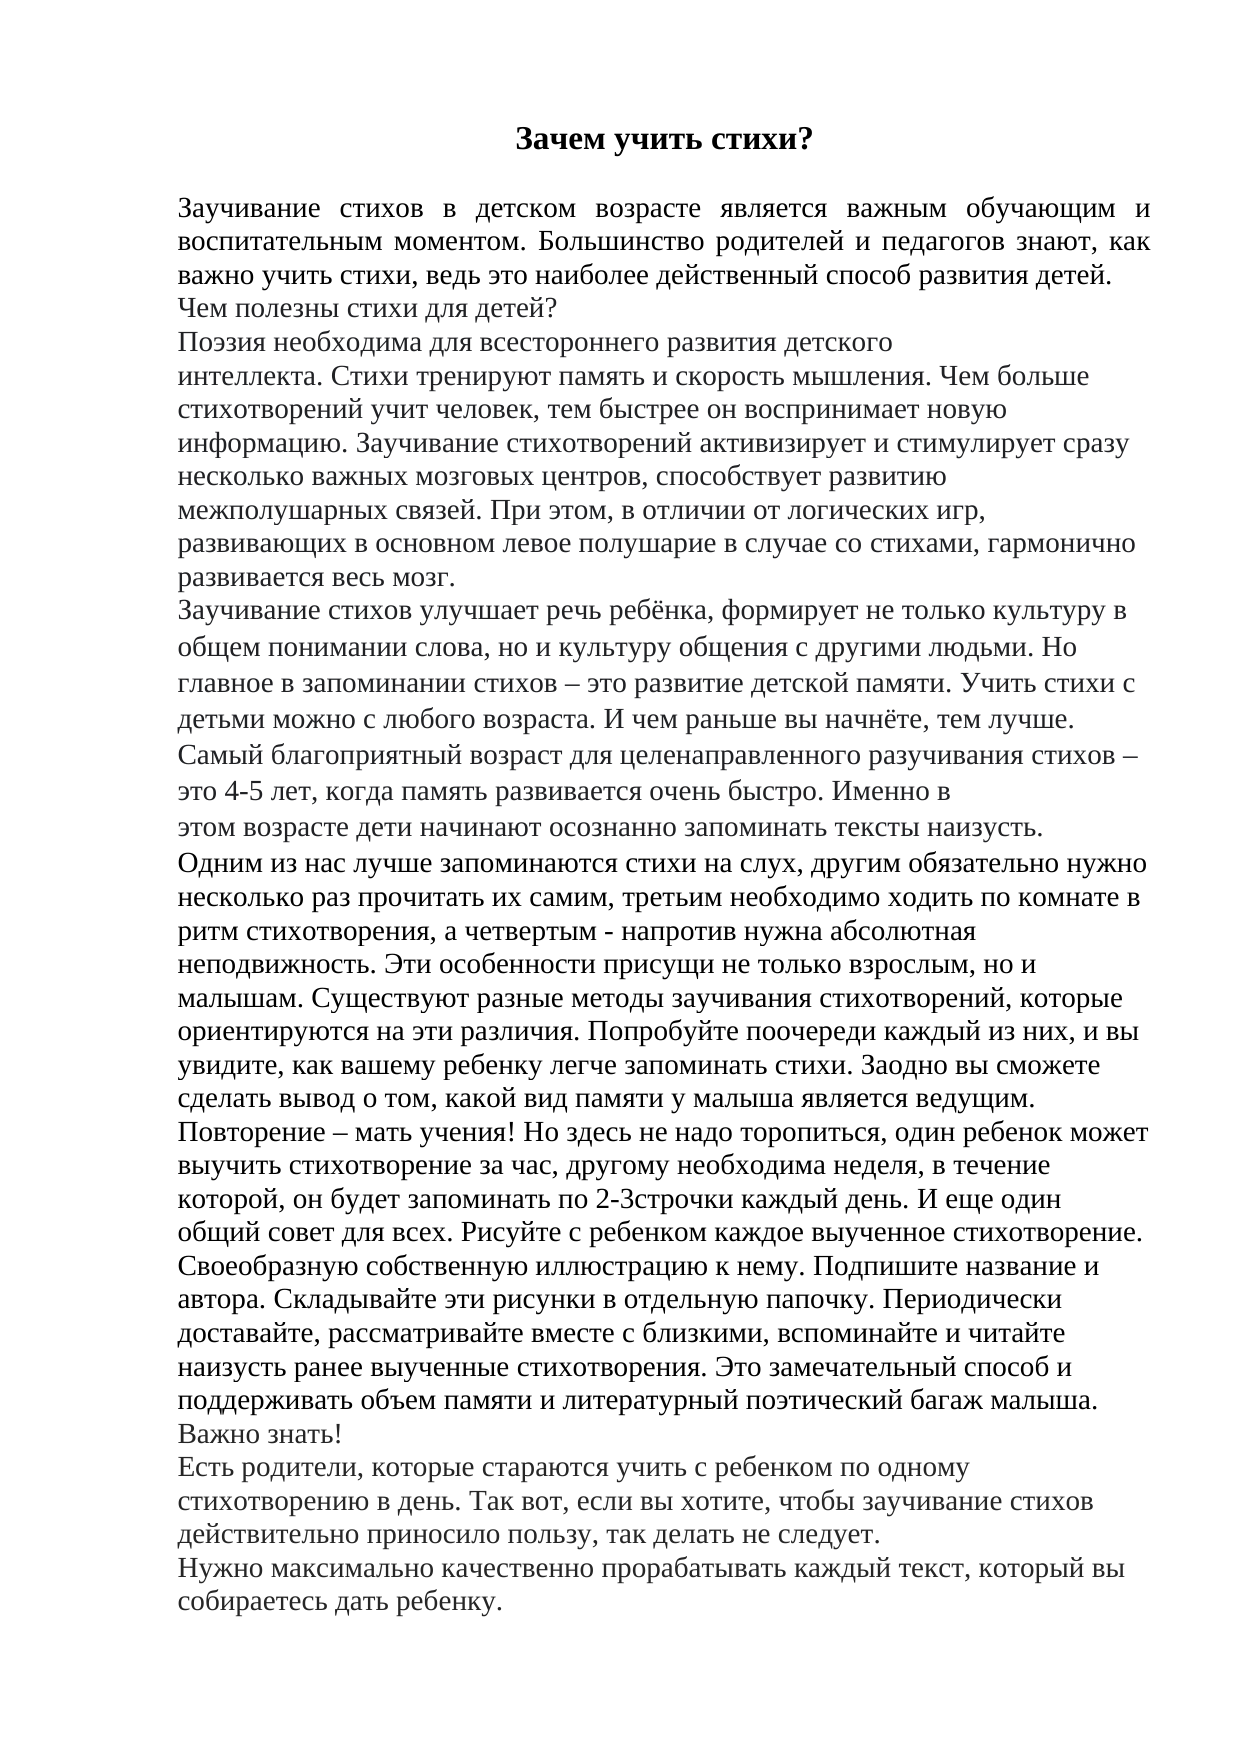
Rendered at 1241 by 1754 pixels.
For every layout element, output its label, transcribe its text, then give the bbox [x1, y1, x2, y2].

text Нужно максимально качественно прорабатывать каждый текст, который вы собираетесь дать ребенку. [177, 1550, 1152, 1617]
text Чем полезны стихи для детей? [177, 291, 1152, 324]
text Повторение – мать учения! Но здесь не надо торопиться, один ребенок может выучить стихотворение за час, другому необходима неделя, в течение которой, он будет запоминать по 2-3строчки каждый день. И еще один общий совет для всех. Рисуйте с ребенком каждое выученное стихотворение. Своеобразную собственную иллюстрацию к нему. Подпишите название и автора. Складывайте эти рисунки в отдельную папочку. Периодически доставайте, рассматривайте вместе с близкими, вспоминайте и читайте наизусть ранее выученные стихотворения. Это замечательный способ и поддерживать объем памяти и литературный поэтический багаж малыша. [177, 1114, 1152, 1416]
text Одним из нас лучше запоминаются стихи на слух, другим обязательно нужно несколько раз прочитать их самим, третьим необходимо ходить по комнате в ритм стихотворения, а четвертым - напротив нужна абсолютная неподвижность. Эти особенности присущи не только взрослым, но и малышам. Существуют разные методы заучивания стихотворений, которые ориентируются на эти различия. Попробуйте поочереди каждый из них, и вы увидите, как вашему ребенку легче запоминать стихи. Заодно вы сможете сделать вывод о том, какой вид памяти у малыша является ведущим. [977, 846, 1152, 1114]
text Важно знать! [177, 1416, 1152, 1449]
text Заучивание стихов улучшает речь ребёнка, формирует не только культуру в общем понимании слова, но и культуру общения с другими людьми. Но главное в запоминании стихов – это развитие детской памяти. Учить стихи с детьми можно с любого возраста. И чем раньше вы начнёте, тем лучше. [177, 592, 1152, 734]
text Зачем учить стихи? [177, 118, 1152, 156]
text Заучивание стихов в детском возрасте является важным обучающим и воспитательным моментом. Большинство родителей и педагогов знают, как важно учить стихи, ведь это наиболее действенный способ развития детей. [177, 190, 1152, 291]
text Поэзия необходима для всестороннего развития детского интеллекта. Стихи тренируют память и скорость мышления. Чем больше стихотворений учит человек, тем быстрее он воспринимает новую информацию. Заучивание стихотворений активизирует и стимулирует сразу несколько важных мозговых центров, способствует развитию межполушарных связей. При этом, в отличии от логических игр, развивающих в основном левое полушарие в случае со стихами, гармонично развивается весь мозг. [177, 324, 1152, 592]
text Самый благоприятный возраст для целенаправленного разучивания стихов – это 4-5 лет, когда память развивается очень быстро. Именно в этом возрасте дети начинают осознанно запоминать тексты наизусть. [177, 737, 1152, 843]
text Есть родители, которые стараются учить с ребенком по одному стихотворению в день. Так вот, если вы хотите, чтобы заучивание стихов действительно приносило пользу, так делать не следует. [177, 1449, 1152, 1550]
